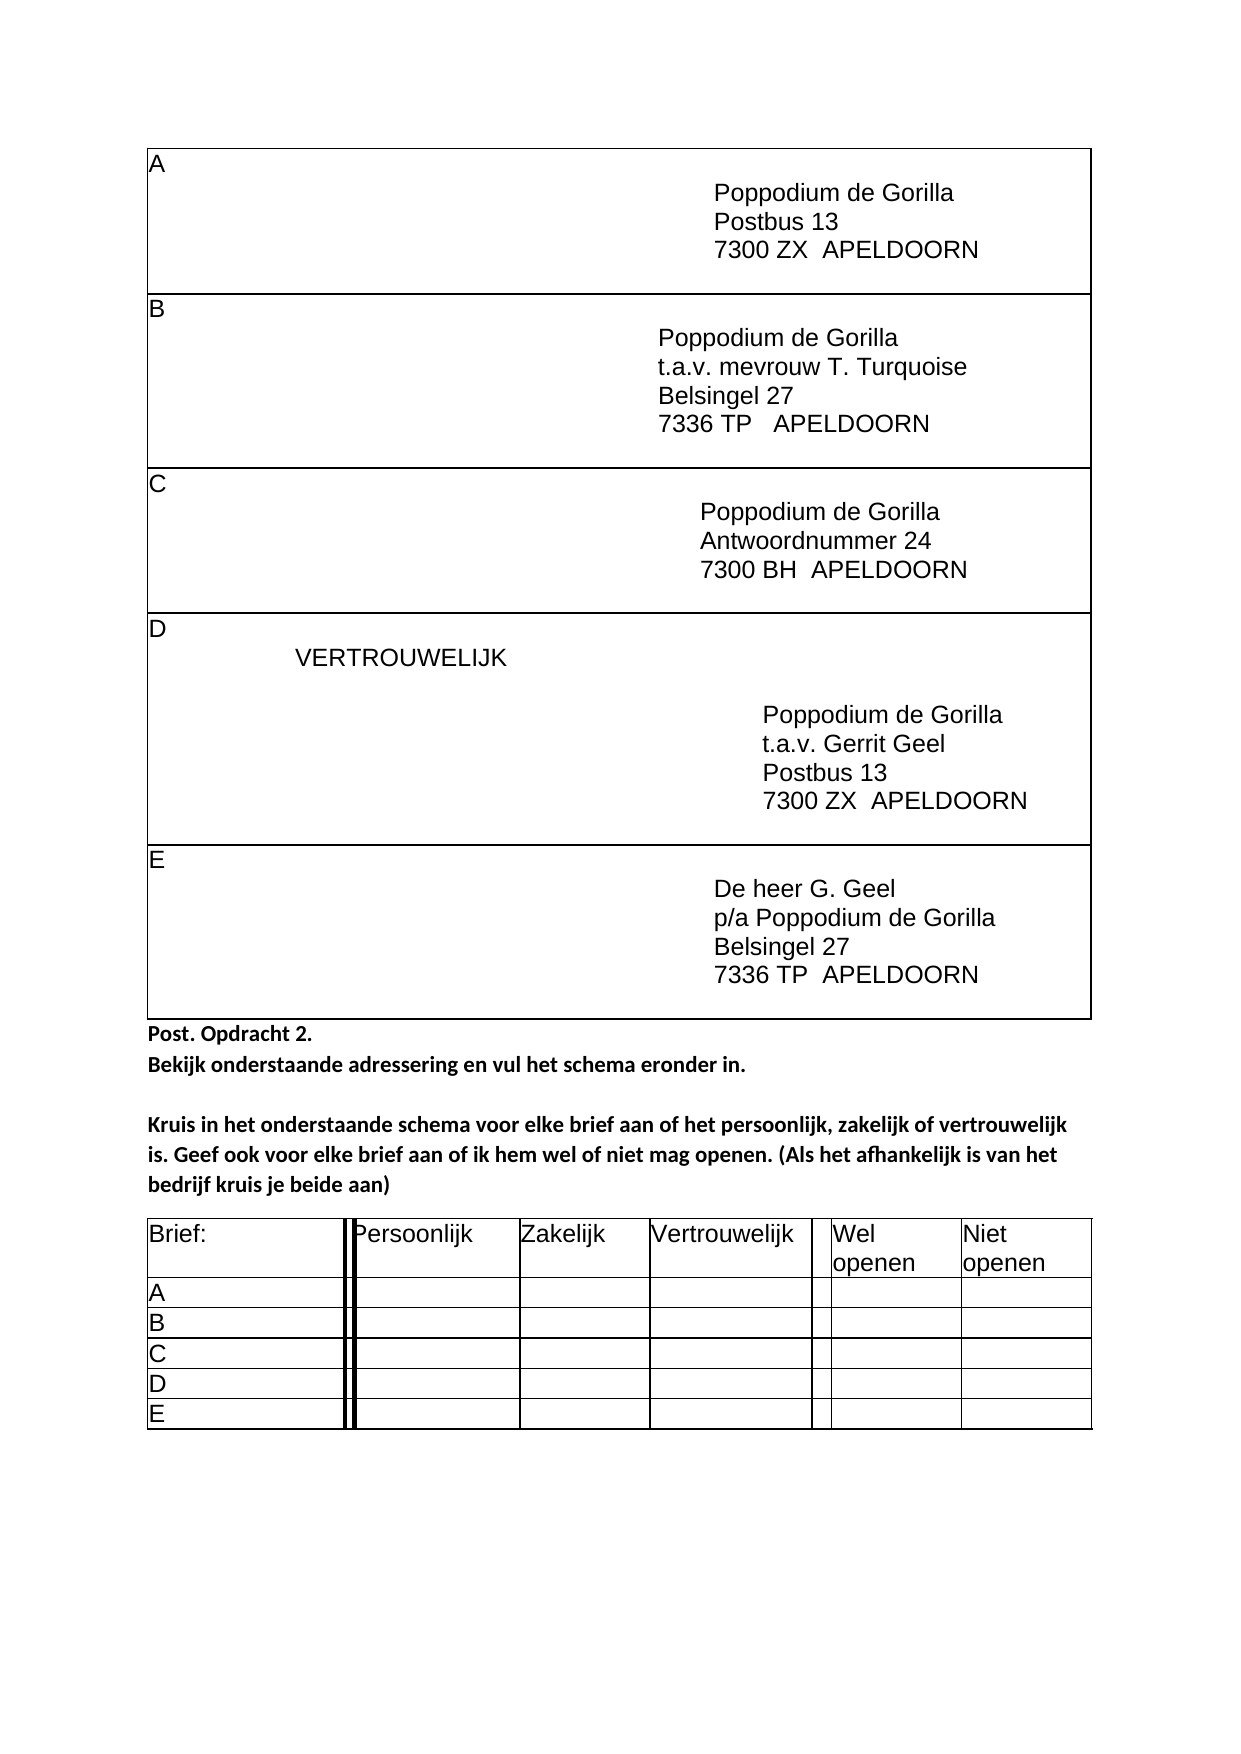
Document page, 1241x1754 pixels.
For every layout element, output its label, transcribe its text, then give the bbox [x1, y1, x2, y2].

table_cell [832, 1369, 961, 1398]
table_cell [651, 1399, 811, 1428]
table_cell A [148, 1278, 343, 1307]
table_header Niet openen [962, 1219, 1091, 1276]
table_cell [813, 1278, 831, 1307]
table_cell [962, 1369, 1091, 1398]
table_cell [521, 1399, 649, 1428]
table_cell B [148, 1308, 343, 1337]
table_cell E De heer G. Geel p/a Poppodium de Gorilla Belsingel 27 7336 TP APELDOORN [148, 846, 1090, 1018]
table_cell [962, 1308, 1091, 1337]
table_cell E [148, 1399, 343, 1428]
table_cell [962, 1339, 1091, 1367]
table_header Zakelijk [521, 1219, 649, 1276]
table_cell [521, 1278, 649, 1307]
table_cell [357, 1339, 519, 1367]
table_cell D VERTROUWELIJK Poppodium de Gorilla t.a.v. Gerrit Geel Postbus 13 7300 ZX APELDOORN [148, 614, 1090, 844]
table_cell B Poppodium de Gorilla t.a.v. mevrouw T. Turquoise Belsingel 27 7336 TP APELDOORN [148, 295, 1090, 467]
table_cell [832, 1399, 961, 1428]
table_cell [651, 1308, 811, 1337]
table_cell [651, 1339, 811, 1367]
table_cell C [148, 1339, 343, 1367]
table_cell [357, 1369, 519, 1398]
table_cell [962, 1278, 1091, 1307]
table_cell [813, 1399, 831, 1428]
table_header Persoonlijk [357, 1219, 519, 1276]
table_cell C Poppodium de Gorilla Antwoordnummer 24 7300 BH APELDOORN [148, 469, 1090, 612]
table_cell [357, 1308, 519, 1337]
table_cell [651, 1369, 811, 1398]
table_cell [832, 1339, 961, 1367]
table_header Brief: [148, 1219, 343, 1276]
table_cell [521, 1339, 649, 1367]
table_cell [962, 1399, 1091, 1428]
table_cell D [148, 1369, 343, 1398]
table_header A Poppodium de Gorilla Postbus 13 7300 ZX APELDOORN [148, 149, 1090, 293]
table_header Vertrouwelijk [651, 1219, 811, 1276]
table_cell [357, 1278, 519, 1307]
table_cell [357, 1399, 519, 1428]
table_header Wel openen [832, 1219, 961, 1276]
table_cell [813, 1369, 831, 1398]
table_cell [832, 1308, 961, 1337]
table_cell [651, 1278, 811, 1307]
table_cell [521, 1369, 649, 1398]
table_cell [521, 1308, 649, 1337]
table_cell [813, 1339, 831, 1367]
table_header [813, 1219, 831, 1276]
text Post. Opdracht 2. Bekijk onderstaande adressering en vul het schema eronder in. Kruis in het onderstaande schema voor elke brief aan of het persoonlijk, zakelijk of vertrouwelijk is. Geef ook voor elke brief aan of ik hem wel of niet mag openen. (Als het afhankelijk is van het bedrijf kruis je beide aan) [148, 1019, 1093, 1198]
table_cell [832, 1278, 961, 1307]
table_cell [813, 1308, 831, 1337]
